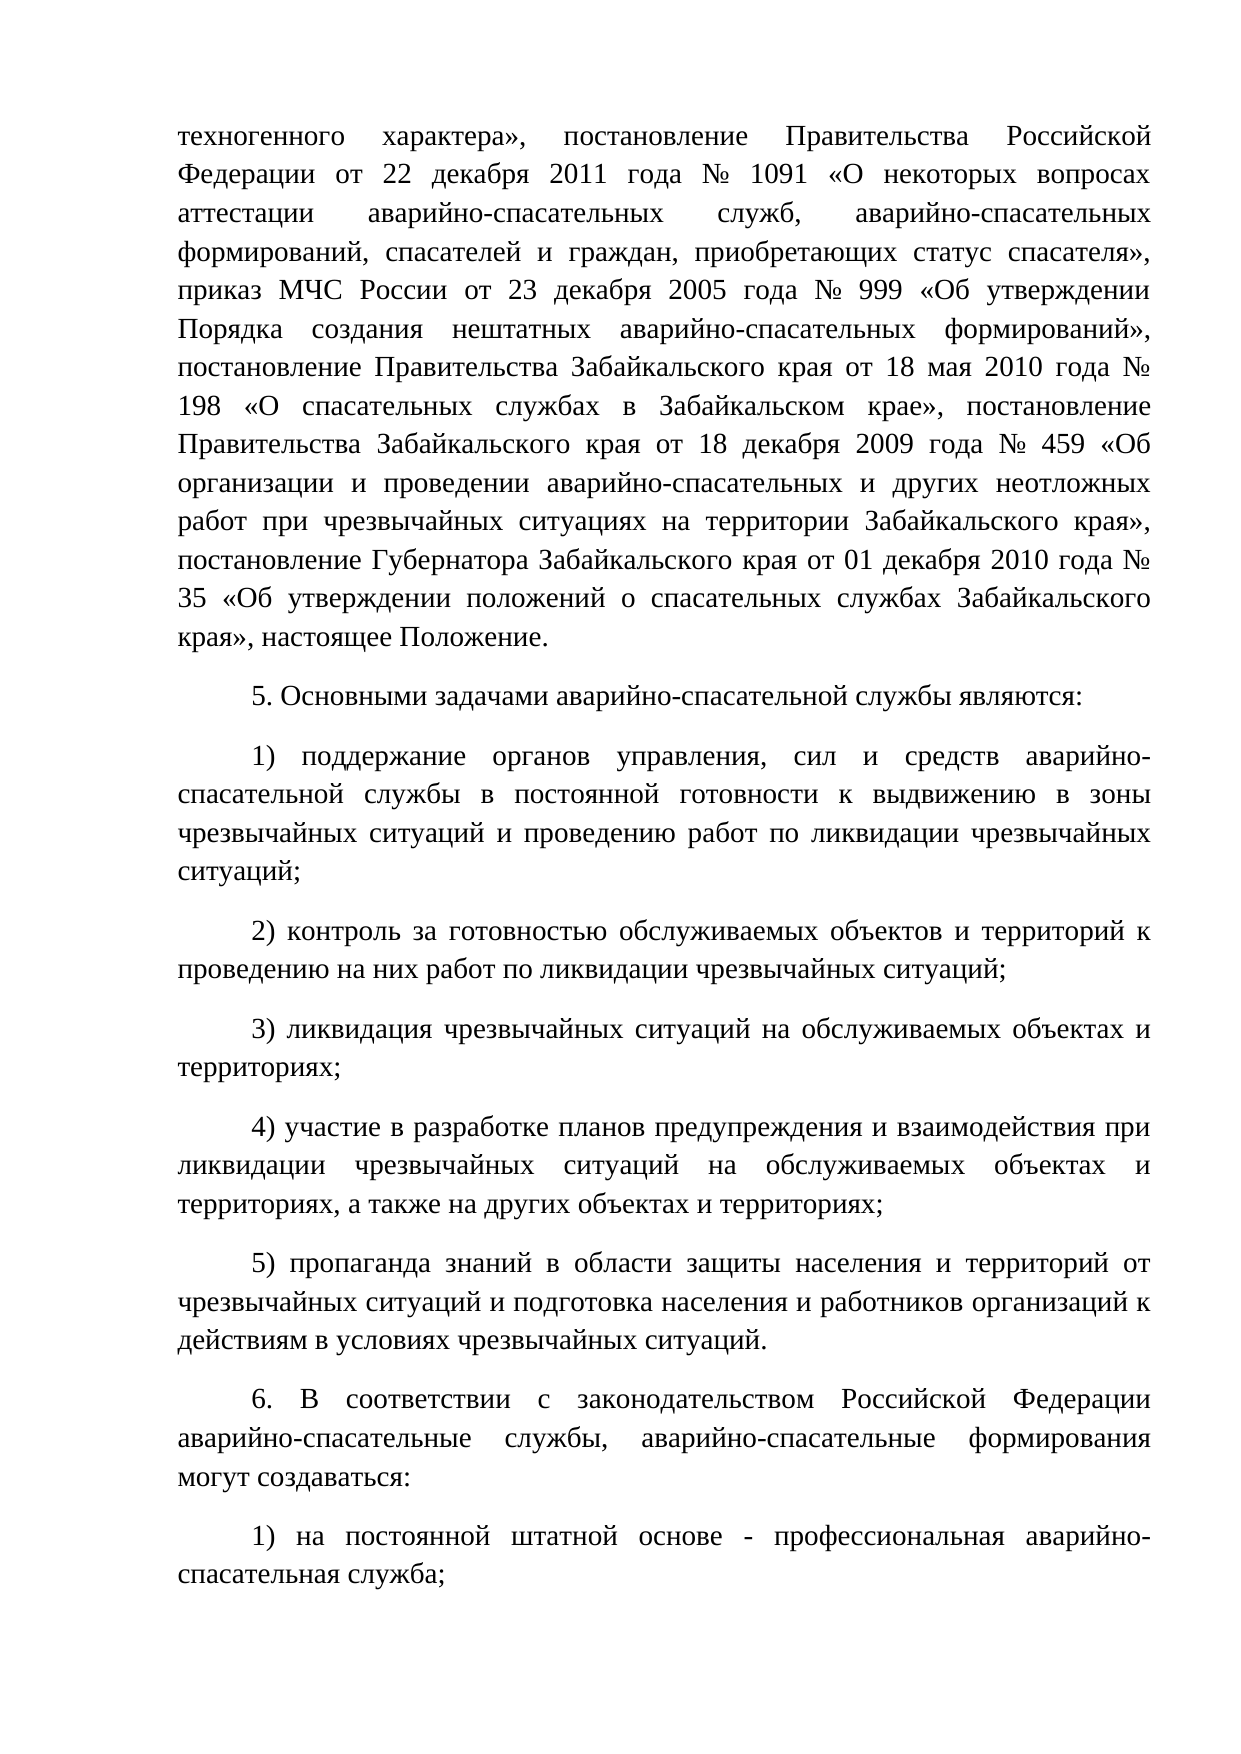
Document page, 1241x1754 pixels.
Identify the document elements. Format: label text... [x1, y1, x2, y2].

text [177, 118, 1152, 653]
text 5) пропаганда знаний в области защиты населения и территорий от чрезвычайных ситуаций и подготовка населения и работников организаций к действиям в условиях чрезвычайных ситуаций. [177, 1245, 1152, 1356]
text 4) участие в разработке планов предупреждения и взаимодействия при ликвидации чрезвычайных ситуаций на обслуживаемых объектах и территориях, а также на других объектах и территориях; [177, 1109, 1152, 1219]
text 1) поддержание органов управления, сил и средств аварийно-спасательной службы в постоянной готовности к выдвижению в зоны чрезвычайных ситуаций и проведению работ по ликвидации чрезвычайных ситуаций; [177, 738, 1152, 887]
text 3) ликвидация чрезвычайных ситуаций на обслуживаемых объектах и территориях; [177, 1011, 1152, 1083]
text 1) на постоянной штатной основе - профессиональная аварийно-спасательная служба; [177, 1518, 1152, 1590]
text 5. Основными задачами аварийно-спасательной службы являются: [177, 678, 1152, 712]
text 2) контроль за готовностью обслуживаемых объектов и территорий к проведению на них работ по ликвидации чрезвычайных ситуаций; [177, 913, 1152, 985]
text 6. В соответствии с законодательством Российской Федерации аварийно-спасательные службы, аварийно-спасательные формирования могут создаваться: [177, 1382, 1152, 1492]
